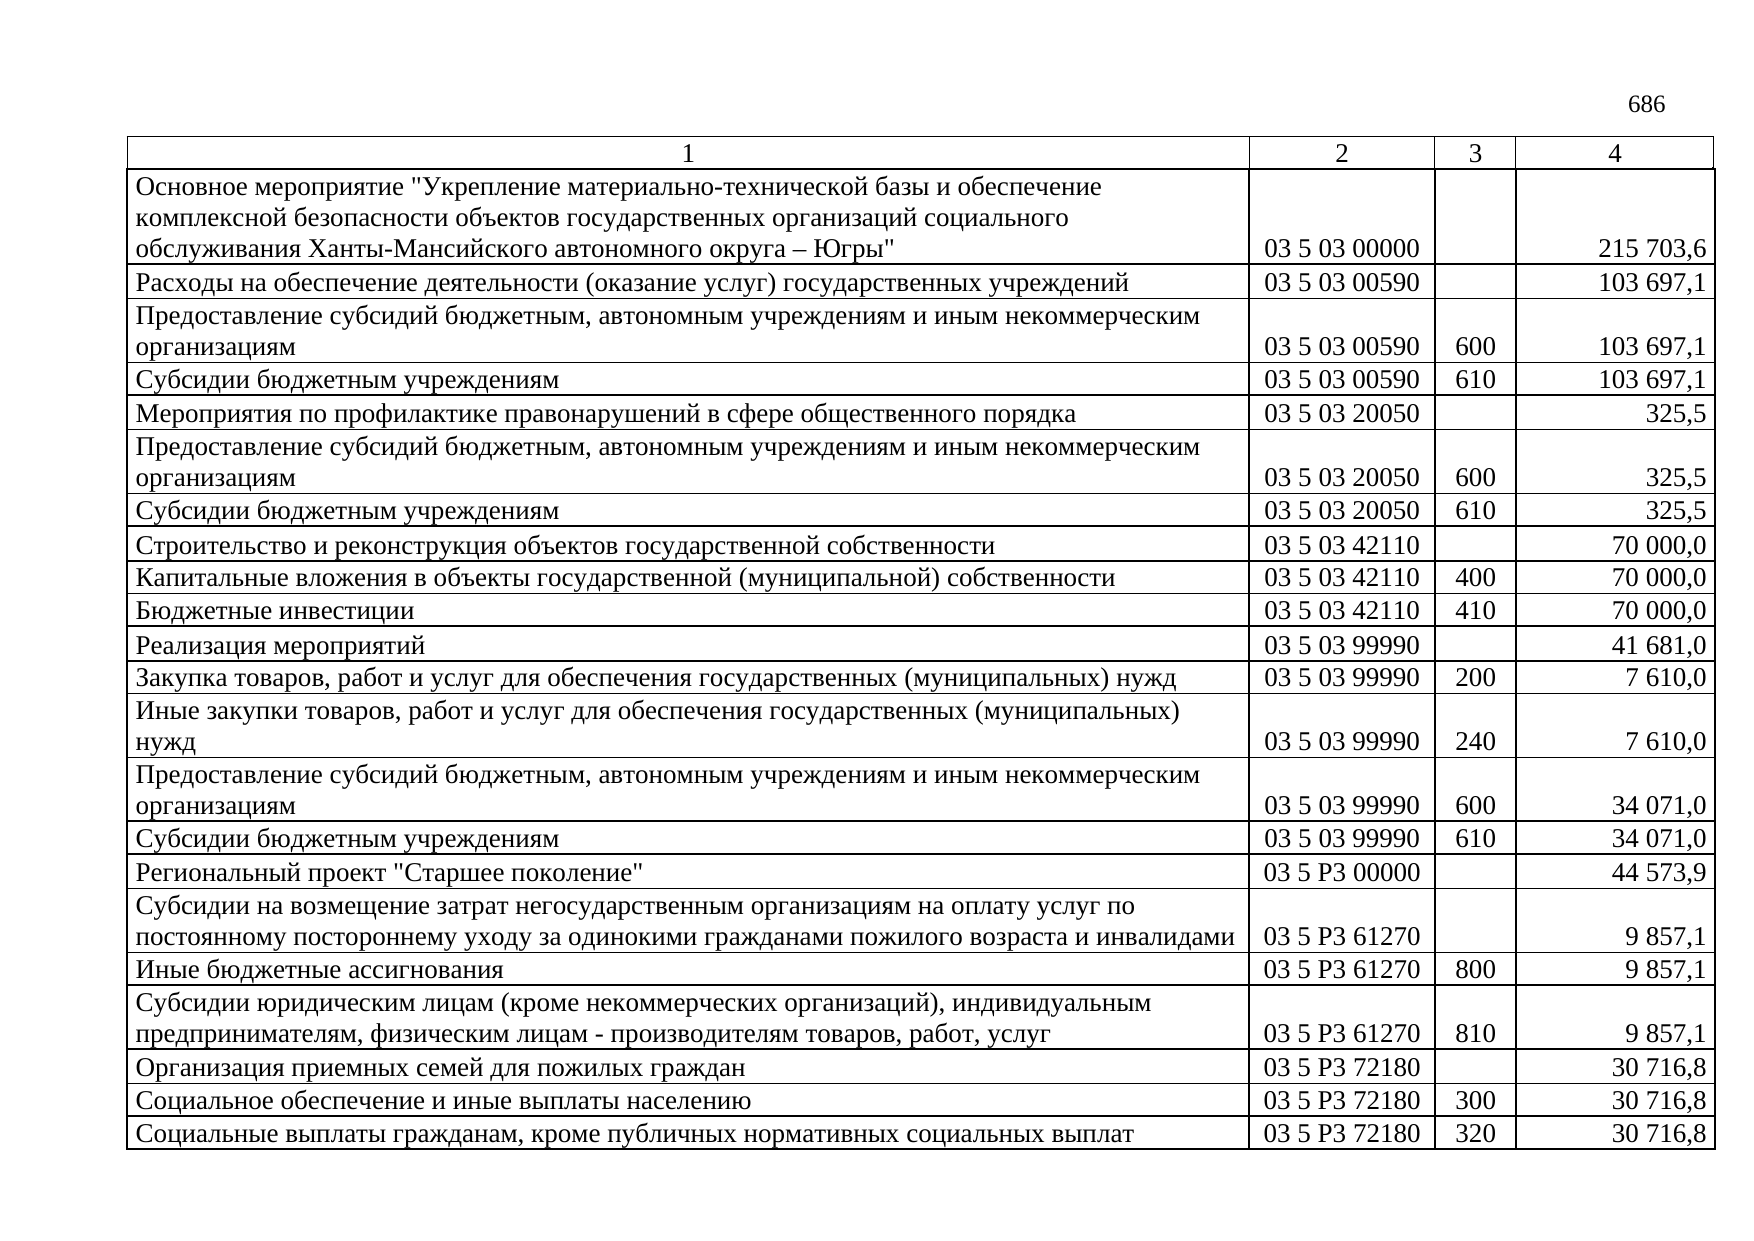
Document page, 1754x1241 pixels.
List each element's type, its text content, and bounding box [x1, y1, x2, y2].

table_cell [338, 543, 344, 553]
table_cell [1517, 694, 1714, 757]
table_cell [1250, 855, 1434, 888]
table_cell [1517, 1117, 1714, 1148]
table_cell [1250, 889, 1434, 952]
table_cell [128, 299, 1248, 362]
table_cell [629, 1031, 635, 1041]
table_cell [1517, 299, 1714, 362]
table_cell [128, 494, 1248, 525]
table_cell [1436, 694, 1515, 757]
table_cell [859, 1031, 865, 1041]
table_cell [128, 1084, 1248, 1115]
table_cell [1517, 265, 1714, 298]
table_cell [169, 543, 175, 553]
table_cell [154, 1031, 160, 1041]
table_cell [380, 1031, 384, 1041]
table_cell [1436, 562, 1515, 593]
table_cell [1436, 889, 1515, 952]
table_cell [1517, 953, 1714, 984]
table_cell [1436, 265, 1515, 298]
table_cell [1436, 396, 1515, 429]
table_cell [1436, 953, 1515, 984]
table_header 3 [1435, 137, 1515, 168]
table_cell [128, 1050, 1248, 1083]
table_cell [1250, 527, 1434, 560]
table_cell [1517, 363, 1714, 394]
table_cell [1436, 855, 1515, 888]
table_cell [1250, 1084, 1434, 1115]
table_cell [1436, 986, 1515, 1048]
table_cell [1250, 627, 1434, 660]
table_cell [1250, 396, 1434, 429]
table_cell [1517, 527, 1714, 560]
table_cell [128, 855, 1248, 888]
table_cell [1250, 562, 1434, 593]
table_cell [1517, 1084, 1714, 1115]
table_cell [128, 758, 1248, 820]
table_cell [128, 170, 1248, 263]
table_header 2 [1250, 137, 1434, 168]
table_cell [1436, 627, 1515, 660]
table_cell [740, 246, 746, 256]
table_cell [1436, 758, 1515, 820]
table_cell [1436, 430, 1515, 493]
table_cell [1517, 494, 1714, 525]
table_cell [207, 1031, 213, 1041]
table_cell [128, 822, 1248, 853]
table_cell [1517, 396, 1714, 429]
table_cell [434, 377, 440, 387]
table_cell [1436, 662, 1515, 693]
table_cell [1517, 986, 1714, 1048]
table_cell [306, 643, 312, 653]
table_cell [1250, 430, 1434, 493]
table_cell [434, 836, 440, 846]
table_header 4 [1516, 137, 1713, 168]
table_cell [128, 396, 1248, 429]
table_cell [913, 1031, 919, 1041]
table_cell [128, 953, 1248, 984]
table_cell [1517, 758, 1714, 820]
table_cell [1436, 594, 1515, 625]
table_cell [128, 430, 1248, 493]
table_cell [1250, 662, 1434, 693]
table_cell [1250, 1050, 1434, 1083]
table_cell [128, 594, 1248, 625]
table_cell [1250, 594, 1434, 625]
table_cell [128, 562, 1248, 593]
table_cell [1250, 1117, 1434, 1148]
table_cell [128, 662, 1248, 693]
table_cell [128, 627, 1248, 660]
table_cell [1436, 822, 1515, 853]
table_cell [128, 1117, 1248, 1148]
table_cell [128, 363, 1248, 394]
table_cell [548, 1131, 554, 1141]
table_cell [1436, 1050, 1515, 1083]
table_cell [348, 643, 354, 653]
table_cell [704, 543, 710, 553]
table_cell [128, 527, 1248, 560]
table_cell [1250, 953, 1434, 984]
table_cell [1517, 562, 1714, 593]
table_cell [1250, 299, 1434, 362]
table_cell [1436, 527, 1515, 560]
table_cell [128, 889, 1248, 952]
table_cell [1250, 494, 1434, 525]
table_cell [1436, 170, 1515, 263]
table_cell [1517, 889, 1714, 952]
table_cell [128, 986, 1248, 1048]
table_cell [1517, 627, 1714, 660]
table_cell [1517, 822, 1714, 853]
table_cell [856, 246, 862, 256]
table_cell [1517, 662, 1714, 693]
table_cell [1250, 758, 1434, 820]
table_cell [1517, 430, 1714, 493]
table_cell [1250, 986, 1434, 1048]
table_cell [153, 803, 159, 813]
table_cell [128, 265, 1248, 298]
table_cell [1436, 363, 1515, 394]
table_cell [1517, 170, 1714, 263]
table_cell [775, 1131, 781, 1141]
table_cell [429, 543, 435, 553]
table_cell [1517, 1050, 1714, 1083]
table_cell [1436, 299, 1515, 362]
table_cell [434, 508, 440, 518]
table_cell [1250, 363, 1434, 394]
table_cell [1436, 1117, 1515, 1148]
table_header 1 [128, 137, 1249, 168]
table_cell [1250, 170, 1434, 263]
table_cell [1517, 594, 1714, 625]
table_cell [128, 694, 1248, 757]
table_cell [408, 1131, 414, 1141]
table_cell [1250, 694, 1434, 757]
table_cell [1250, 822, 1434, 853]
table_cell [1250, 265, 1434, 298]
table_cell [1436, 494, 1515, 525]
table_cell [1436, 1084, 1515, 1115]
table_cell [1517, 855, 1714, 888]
